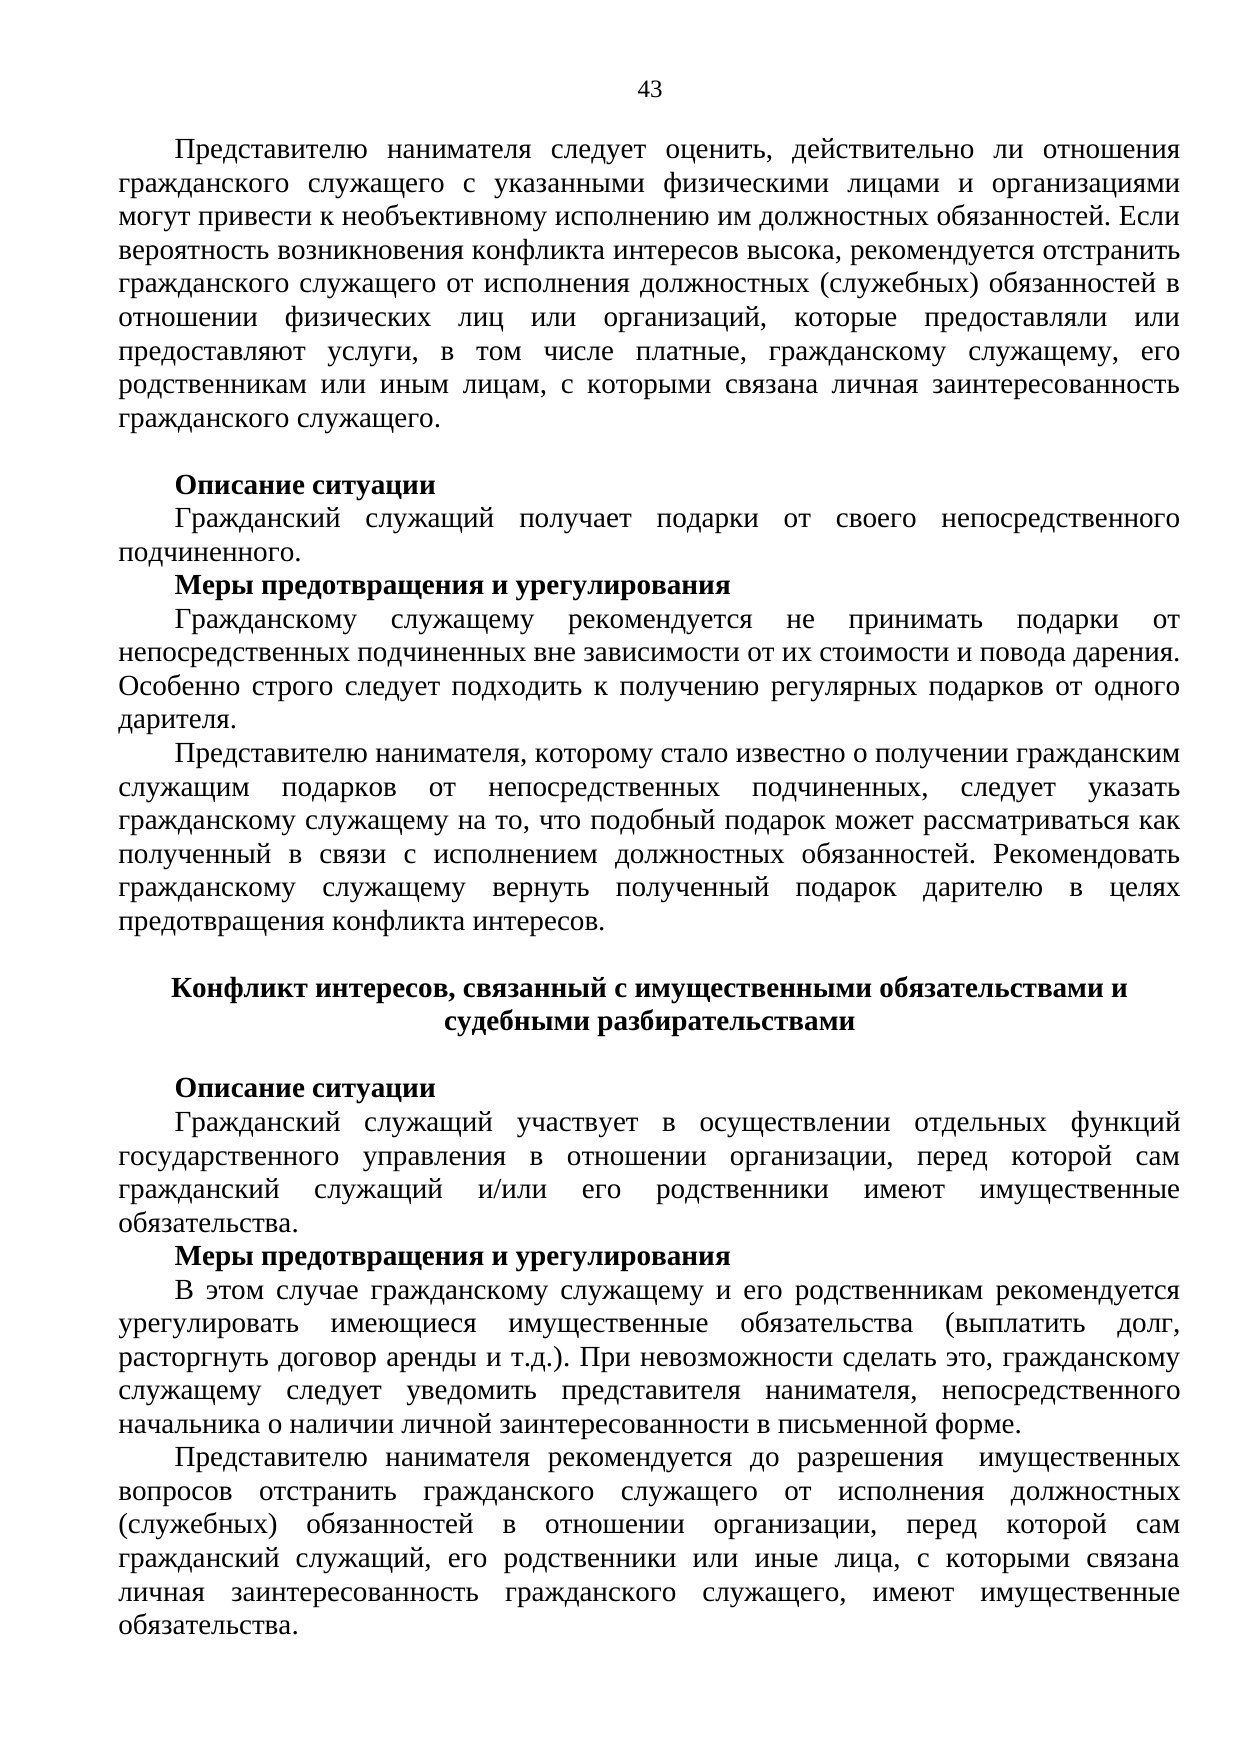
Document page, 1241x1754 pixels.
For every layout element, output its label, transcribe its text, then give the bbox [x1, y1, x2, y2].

text Представителю нанимателя, которому стало известно о получении гражданским служащим подарков от непосредственных подчиненных, следует указать гражданскому служащему на то, что подобный подарок может рассматриваться как полученный в связи с исполнением должностных обязанностей. Рекомендовать гражданскому служащему вернуть полученный подарок дарителю в целях предотвращения конфликта интересов. [118, 735, 1181, 936]
text Описание ситуации [118, 467, 1181, 500]
text В этом случае гражданскому служащему и его родственникам рекомендуется урегулировать имеющиеся имущественные обязательства (выплатить долг, расторгнуть договор аренды и т.д.). При невозможности сделать это, гражданскому служащему следует уведомить представителя нанимателя, непосредственного начальника о наличии личной заинтересованности в письменной форме. [118, 1272, 1181, 1439]
text Представителю нанимателя рекомендуется до разрешения имущественных вопросов отстранить гражданского служащего от исполнения должностных (служебных) обязанностей в отношении организации, перед которой сам гражданский служащий, его родственники или иные лица, с которыми связана личная заинтересованность гражданского служащего, имеют имущественные обязательства. [118, 1439, 1181, 1641]
text Описание ситуации [118, 1071, 1181, 1104]
text Гражданский служащий участвует в осуществлении отдельных функций государственного управления в отношении организации, перед которой сам гражданский служащий и/или его родственники имеют имущественные обязательства. [118, 1104, 1181, 1238]
text Меры предотвращения и урегулирования [118, 567, 1181, 601]
text Меры предотвращения и урегулирования [118, 1238, 1181, 1272]
text Конфликт интересов, связанный с имущественными обязательствами и судебными разбирательствами [118, 970, 1181, 1037]
text Гражданскому служащему рекомендуется не принимать подарки от непосредственных подчиненных вне зависимости от их стоимости и повода дарения. Особенно строго следует подходить к получению регулярных подарков от одного дарителя. [118, 601, 1181, 735]
text Представителю нанимателя следует оценить, действительно ли отношения гражданского служащего с указанными физическими лицами и организациями могут привести к необъективному исполнению им должностных обязанностей. Если вероятность возникновения конфликта интересов высока, рекомендуется отстранить гражданского служащего от исполнения должностных (служебных) обязанностей в отношении физических лиц или организаций, которые предоставляли или предоставляют услуги, в том числе платные, гражданскому служащему, его родственникам или иным лицам, с которыми связана личная заинтересованность гражданского служащего. [118, 131, 1181, 433]
text Гражданский служащий получает подарки от своего непосредственного подчиненного. [118, 500, 1181, 567]
